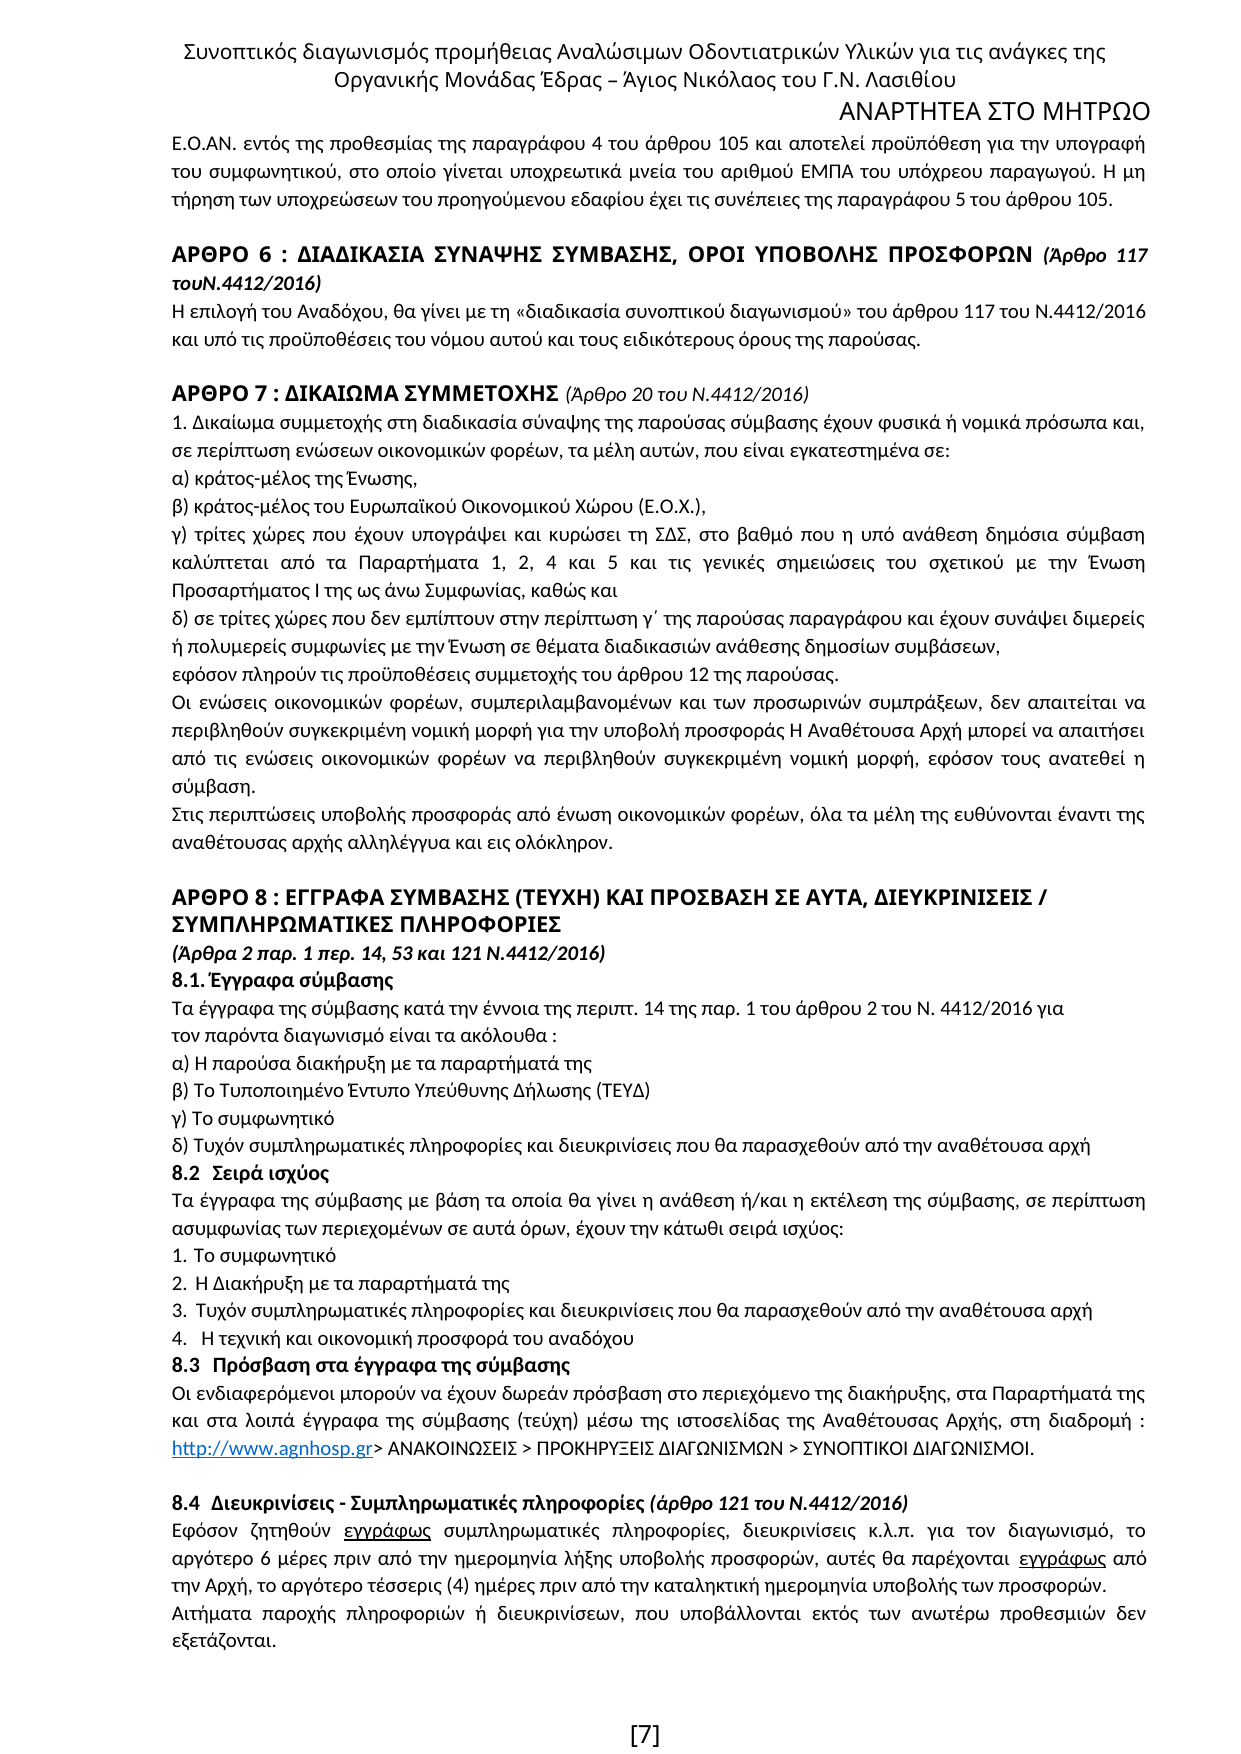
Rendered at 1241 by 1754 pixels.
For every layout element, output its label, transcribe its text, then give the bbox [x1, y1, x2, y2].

text (Άρθρα 2 παρ. 1 περ. 14, 53 και 121 Ν.4412/2016) [172, 938, 1147, 966]
text 1. Δικαίωμα συμμετοχής στη διαδικασία σύναψης της παρούσας σύμβασης έχουν φυσικά ή νομικά πρόσωπα και, σε περίπτωση ενώσεων οικονομικών φορέων, τα μέλη αυτών, που είναι εγκατεστημένα σε: [172, 407, 1147, 463]
list Τυχόν συμπληρωματικές πληροφορίες και διευκρινίσεις που θα παρασχεθούν από την αναθέτουσα αρχή [172, 1296, 1147, 1323]
list Η τεχνική και οικονομική προσφορά του αναδόχου [172, 1323, 1151, 1351]
text Οι ενδιαφερόμενοι μπορούν να έχουν δωρεάν πρόσβαση στο περιεχόμενο της διακήρυξης, στα Παραρτήματά της και στα λοιπά έγγραφα της σύμβασης (τεύχη) μέσω της ιστοσελίδας της Αναθέτουσας Αρχής, στη διαδρομή : http://www.agnhosp.gr> ΑΝΑΚΟΙΝΩΣΕΙΣ > ΠΡΟΚΗΡΥΞΕΙΣ ΔΙΑΓΩΝΙΣΜΩΝ > ΣΥΝΟΠΤΙΚΟΙ ΔΙΑΓΩΝΙΣΜΟΙ. [172, 1378, 1147, 1461]
list Η Διακήρυξη με τα παραρτήματά της [172, 1268, 1151, 1296]
text Τα έγγραφα της σύμβασης με βάση τα οποία θα γίνει η ανάθεση ή/και η εκτέλεση της σύμβασης, σε περίπτωση ασυμφωνίας των περιεχομένων σε αυτά όρων, έχουν την κάτωθι σειρά ισχύος: [172, 1186, 1147, 1241]
text εφόσον πληρούν τις προϋποθέσεις συμμετοχής του άρθρου 12 της παρούσας. [172, 659, 1147, 687]
text 8.1. Έγγραφα σύμβασης [172, 966, 1147, 993]
text δ) σε τρίτες χώρες που δεν εμπίπτουν στην περίπτωση γ΄ της παρούσας παραγράφου και έχουν συνάψει διμερείς ή πολυμερείς συμφωνίες με την Ένωση σε θέματα διαδικασιών ανάθεσης δημοσίων συμβάσεων, [172, 603, 1147, 659]
list Σειρά ισχύος [172, 1158, 1151, 1186]
text α) Η παρούσα διακήρυξη με τα παραρτήματά της [172, 1048, 1151, 1076]
text δ) Τυχόν συμπληρωματικές πληροφορίες και διευκρινίσεις που θα παρασχεθούν από την αναθέτουσα αρχή [172, 1131, 1147, 1158]
list Το συμφωνητικό [172, 1241, 1151, 1268]
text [172, 128, 1147, 212]
text α) κράτος-μέλος της Ένωσης, [172, 463, 1147, 491]
text γ) τρίτες χώρες που έχουν υπογράψει και κυρώσει τη ΣΔΣ, στο βαθμό που η υπό ανάθεση δημόσια σύμβαση καλύπτεται από τα Παραρτήματα 1, 2, 4 και 5 και τις γενικές σημειώσεις του σχετικού με την Ένωση Προσαρτήματος I της ως άνω Συμφωνίας, καθώς και [172, 519, 1147, 603]
text Στις περιπτώσεις υποβολής προσφοράς από ένωση οικονομικών φορέων, όλα τα μέλη της ευθύνονται έναντι της αναθέτουσας αρχής αλληλέγγυα και εις ολόκληρον. [172, 799, 1147, 855]
text ΑΡΘΡΟ 7 : ΔΙΚΑΙΩΜΑ ΣΥΜΜΕΤΟΧΗΣ (Άρθρο 20 του Ν.4412/2016) [172, 379, 1151, 407]
text Τα έγγραφα της σύμβασης κατά την έννοια της περιπτ. 14 της παρ. 1 του άρθρου 2 του Ν. 4412/2016 για [172, 993, 1151, 1021]
list Διευκρινίσεις - Συμπληρωματικές πληροφορίες (άρθρο 121 του Ν.4412/2016) [172, 1488, 1151, 1516]
text β) κράτος-μέλος του Ευρωπαϊκού Οικονομικού Χώρου (Ε.Ο.Χ.), [172, 491, 1147, 519]
text ΑΡΘΡΟ 8 : ΕΓΓΡΑΦΑ ΣΥΜΒΑΣΗΣ (ΤΕΥΧΗ) ΚΑΙ ΠΡΟΣΒΑΣΗ ΣΕ ΑΥΤΑ, ΔΙΕΥΚΡΙΝΙΣΕΙΣ / ΣΥΜΠΛΗΡΩΜΑΤΙΚΕΣ ΠΛΗΡΟΦΟΡΙΕΣ [172, 883, 1147, 938]
text Η επιλογή του Αναδόχου, θα γίνει με τη «διαδικασία συνοπτικού διαγωνισμού» του άρθρου 117 του Ν.4412/2016 και υπό τις προϋποθέσεις του νόμου αυτού και τους ειδικότερους όρους της παρούσας. [172, 296, 1147, 352]
text γ) Το συμφωνητικό [172, 1103, 1151, 1131]
text Αιτήματα παροχής πληροφοριών ή διευκρινίσεων, που υποβάλλονται εκτός των ανωτέρω προθεσμιών δεν εξετάζονται. [172, 1598, 1147, 1653]
text Οι ενώσεις οικονομικών φορέων, συμπεριλαμβανομένων και των προσωρινών συμπράξεων, δεν απαιτείται να περιβληθούν συγκεκριμένη νομική μορφή για την υποβολή προσφοράς Η Αναθέτουσα Αρχή μπορεί να απαιτήσει από τις ενώσεις οικονομικών φορέων να περιβληθούν συγκεκριμένη νομική μορφή, εφόσον τους ανατεθεί η σύμβαση. [172, 687, 1147, 799]
text ΑΡΘΡΟ 6 : ΔΙΑΔΙΚΑΣΙΑ ΣΥΝΑΨΗΣ ΣΥΜΒΑΣΗΣ, ΟΡΟΙ ΥΠΟΒΟΛΗΣ ΠΡΟΣΦΟΡΩΝ (Άρθρο 117 τουΝ.4412/2016) [172, 240, 1147, 296]
text Εφόσον ζητηθούν εγγράφως συμπληρωματικές πληροφορίες, διευκρινίσεις κ.λ.π. για τον διαγωνισμό, το αργότερο 6 μέρες πριν από την ημερομηνία λήξης υποβολής προσφορών, αυτές θα παρέχονται εγγράφως από την Aρχή, το αργότερο τέσσερις (4) ημέρες πριν από την καταληκτική ημερομηνία υποβολής των προσφορών. [172, 1516, 1147, 1598]
text τον παρόντα διαγωνισμό είναι τα ακόλουθα : [172, 1021, 1151, 1048]
list Πρόσβαση στα έγγραφα της σύμβασης [172, 1351, 1151, 1378]
text β) Το Τυποποιημένο Έντυπο Υπεύθυνης Δήλωσης (ΤΕΥΔ) [172, 1076, 1151, 1103]
